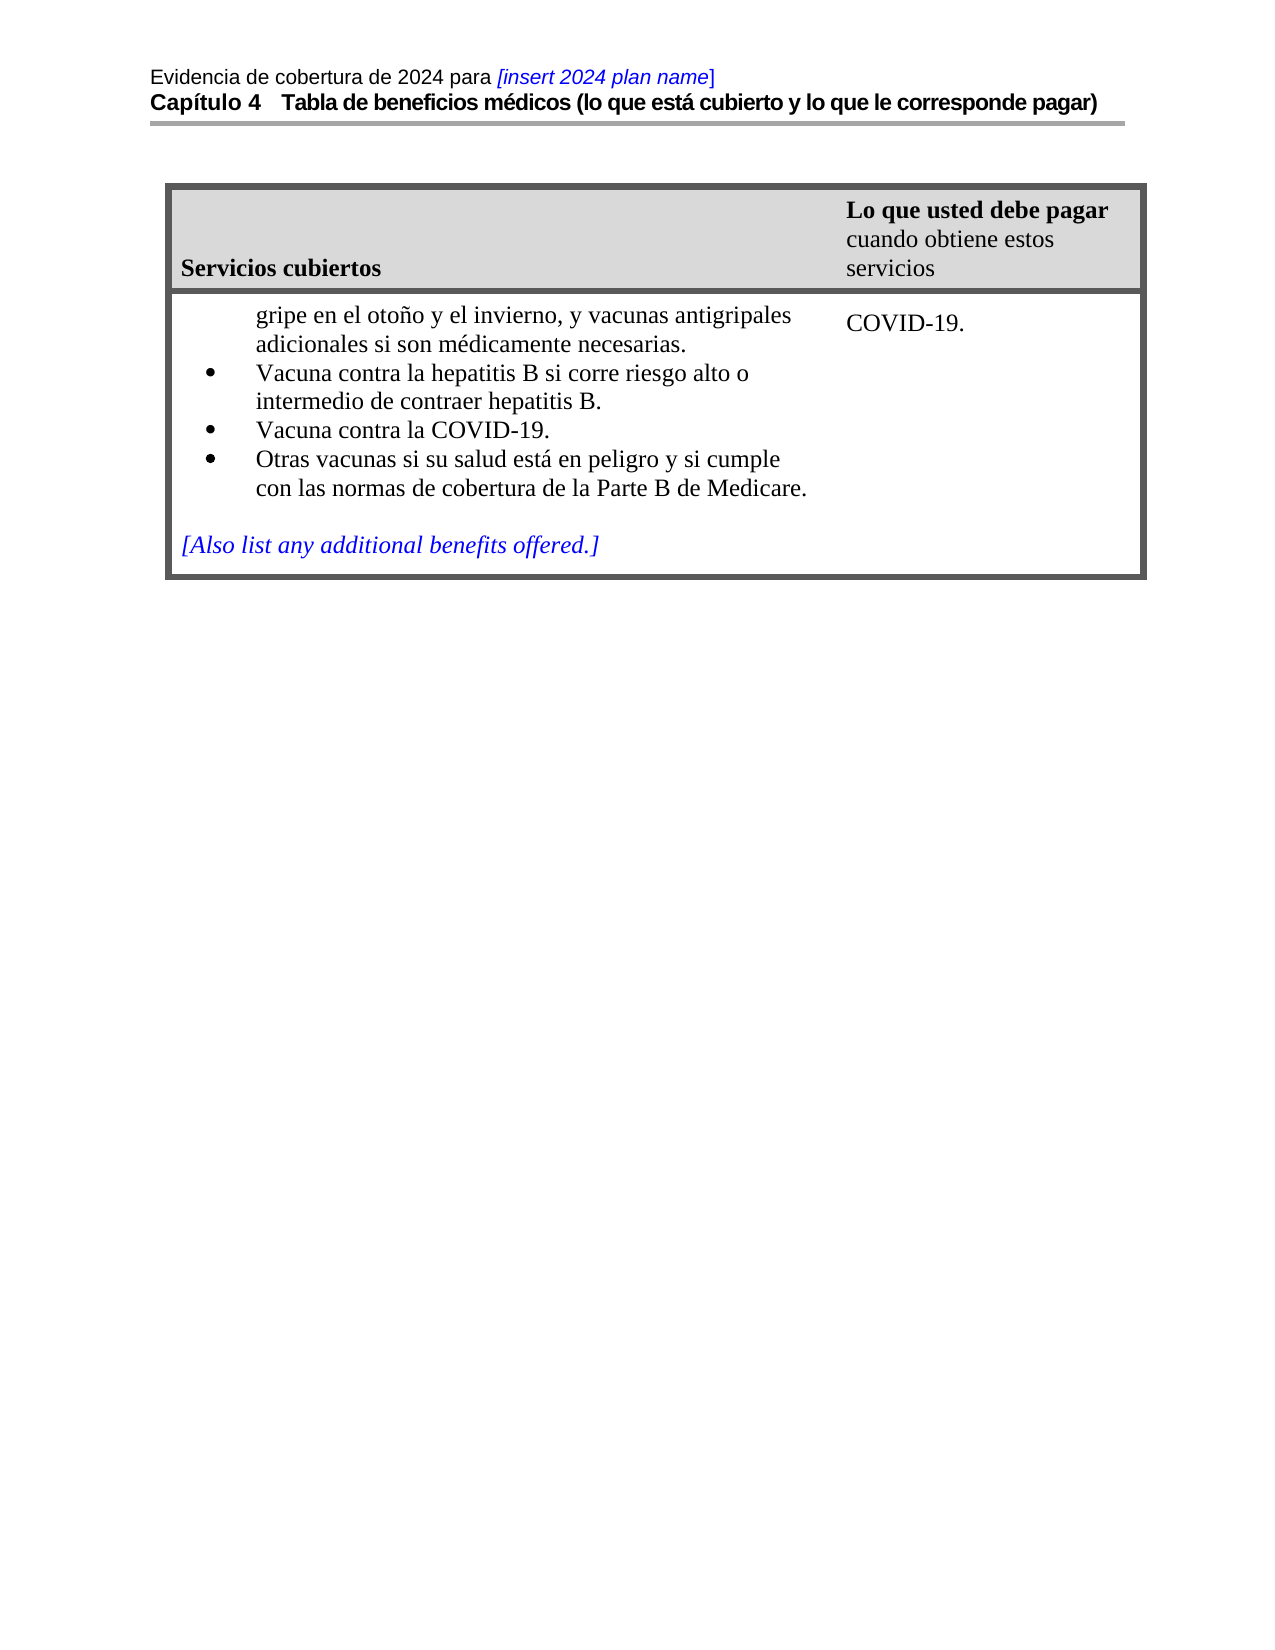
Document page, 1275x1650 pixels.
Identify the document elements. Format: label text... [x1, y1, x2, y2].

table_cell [834, 294, 1140, 574]
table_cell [172, 294, 834, 574]
table_header Lo que usted debe pagar cuando obtiene estos servicios [834, 190, 1140, 288]
table_header Servicios cubiertos [172, 190, 834, 288]
